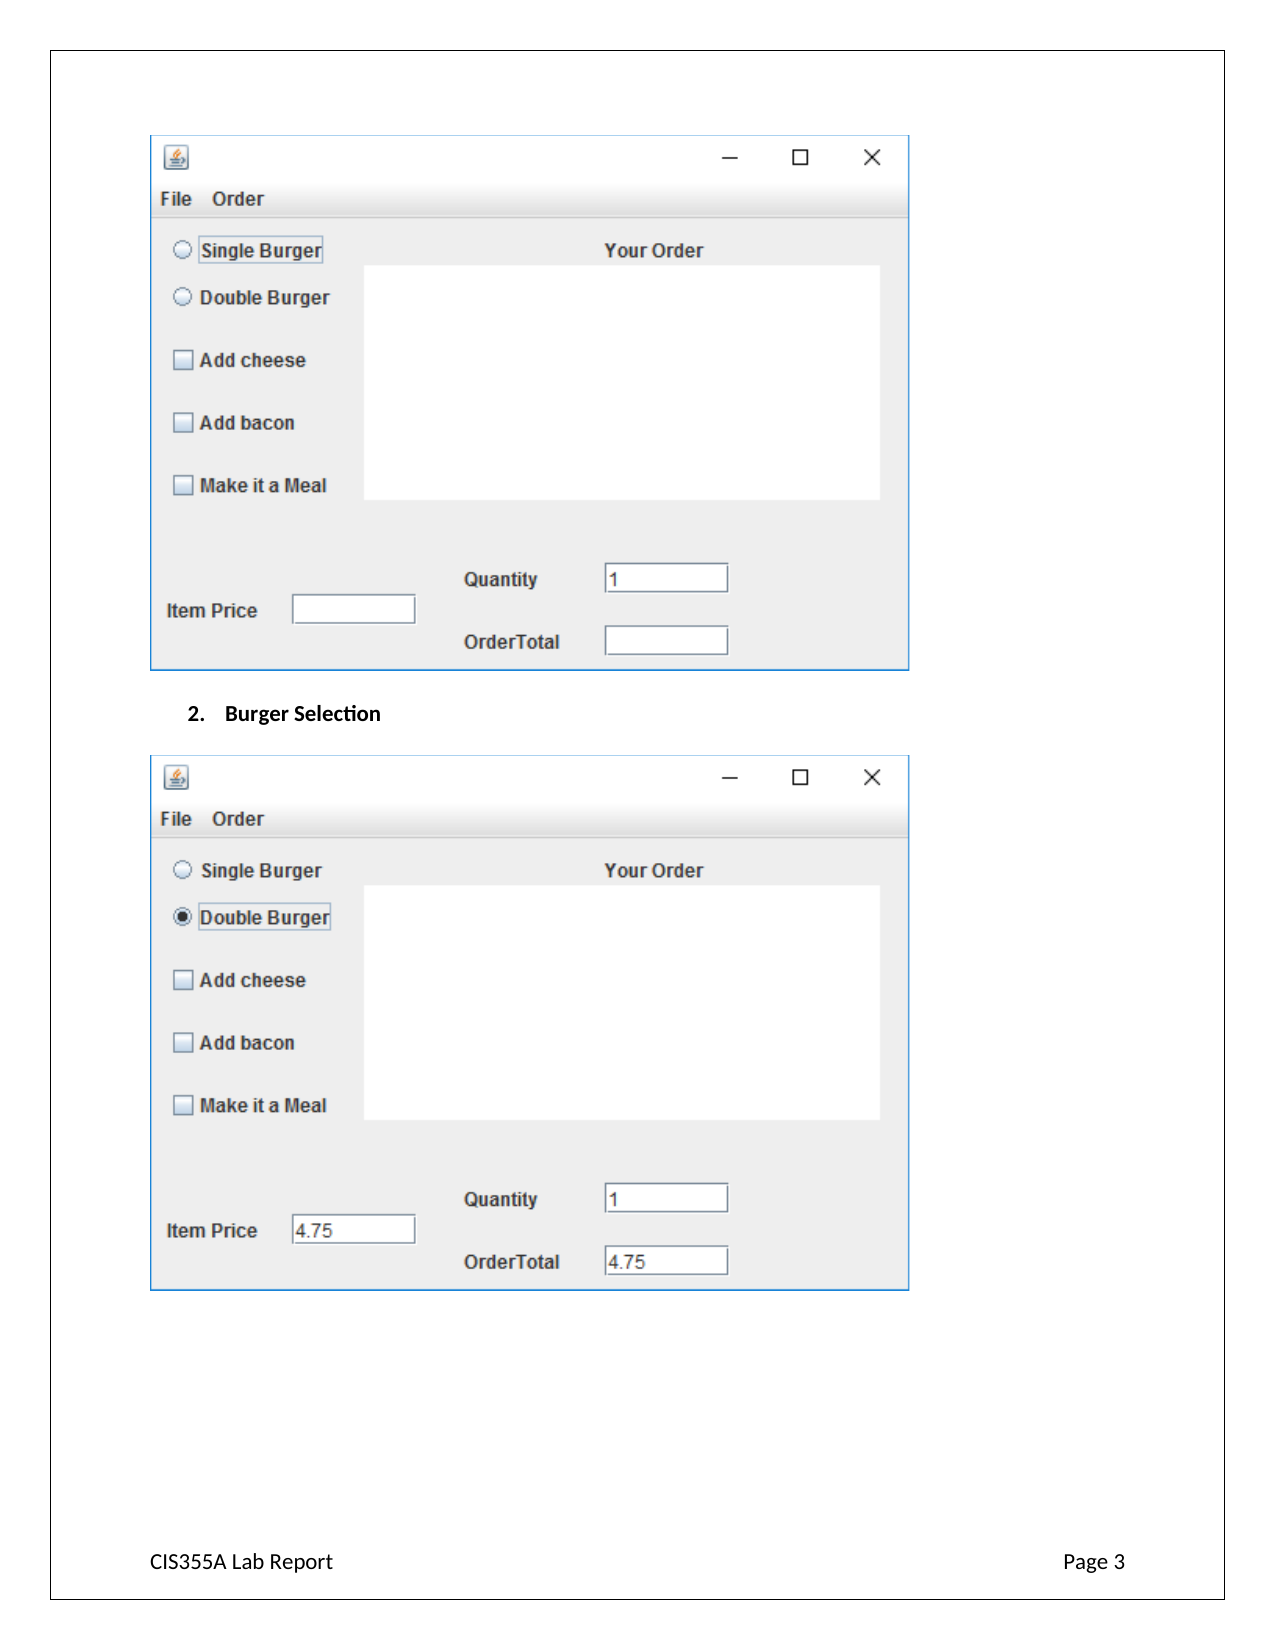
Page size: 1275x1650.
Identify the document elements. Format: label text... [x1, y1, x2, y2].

picture [150, 135, 910, 671]
picture [150, 755, 910, 1291]
list Burger Selection [187, 699, 1125, 727]
